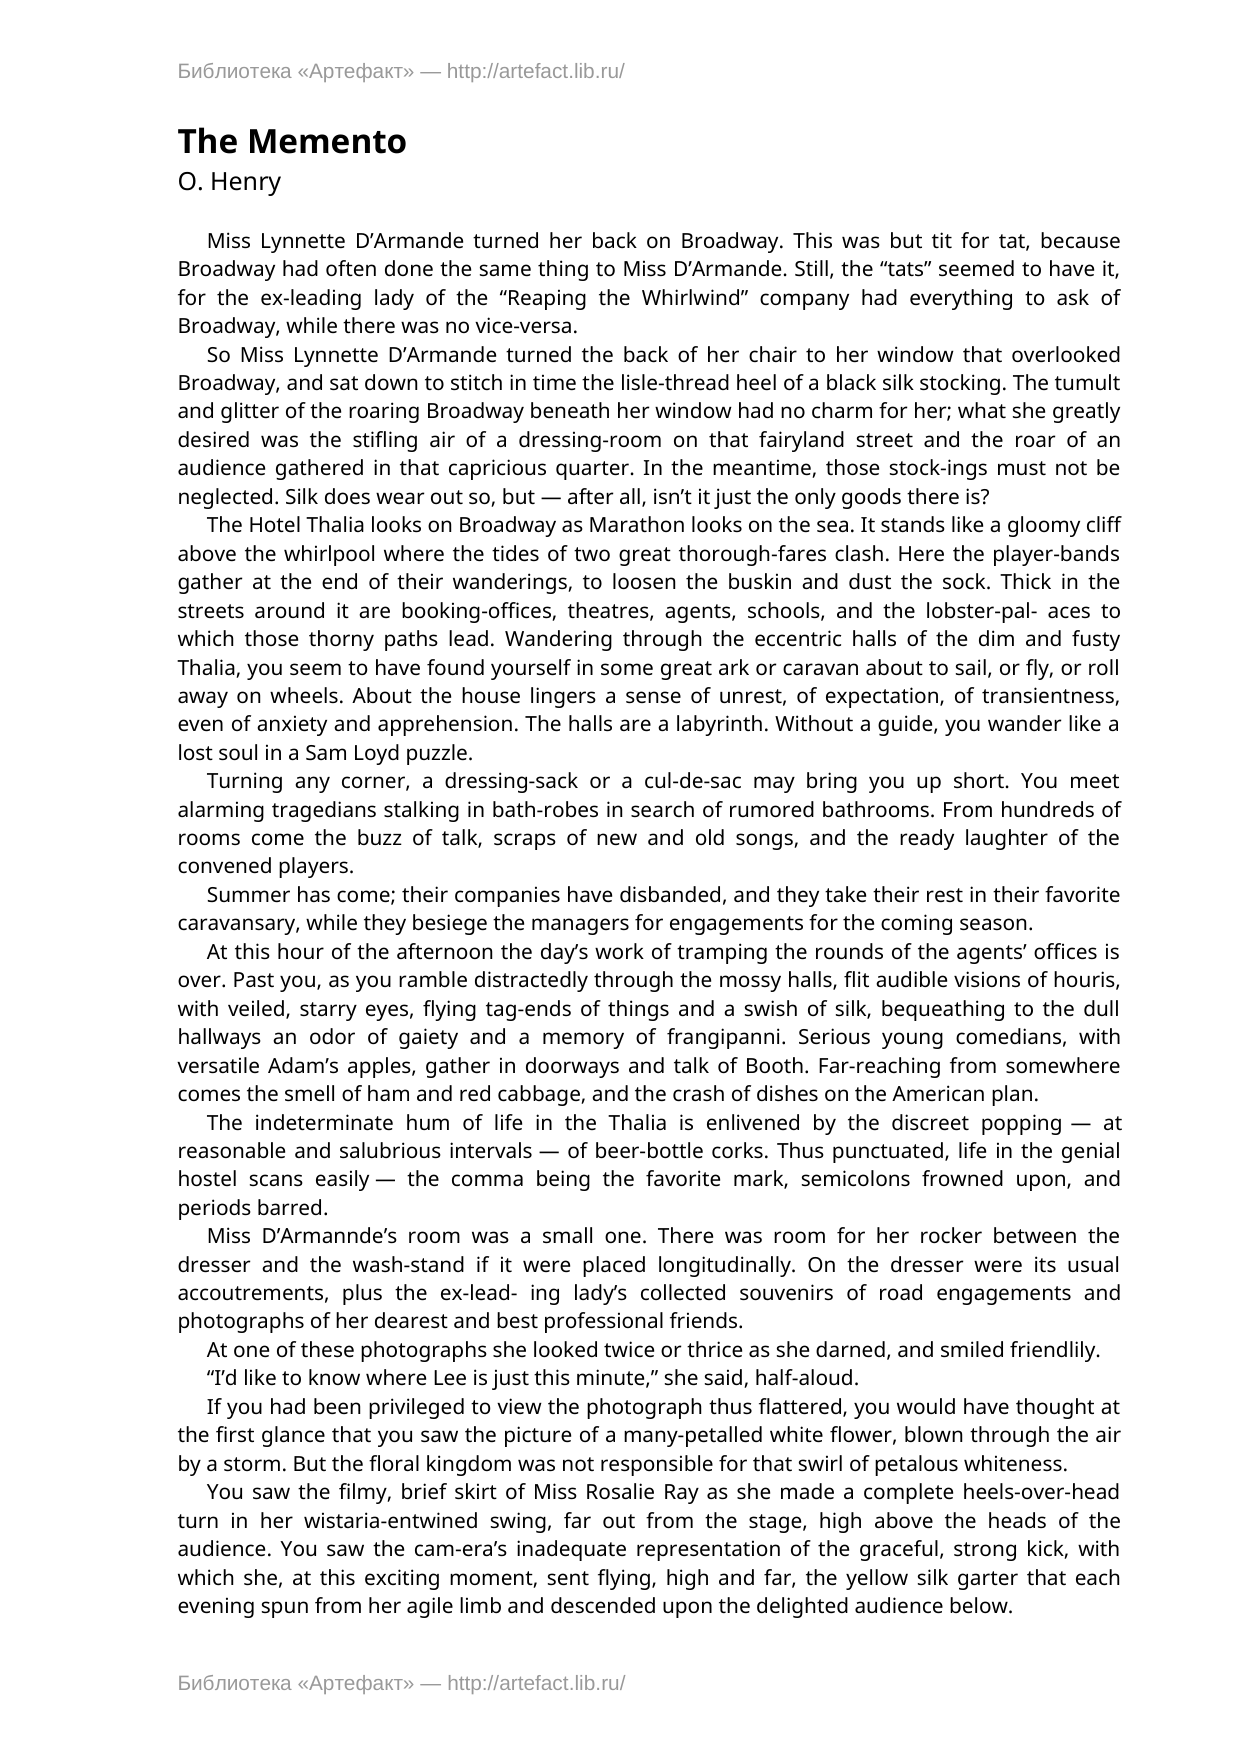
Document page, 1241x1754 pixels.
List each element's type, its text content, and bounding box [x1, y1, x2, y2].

text O. Henry [177, 163, 1122, 198]
text At one of these photographs she looked twice or thrice as she darned, and smiled friendlily. [177, 1335, 1122, 1363]
text If you had been privileged to view the photograph thus flattered, you would have thought at the first glance that you saw the picture of a many-petalled white flower, blown through the air by a storm. But the floral kingdom was not responsible for that swirl of petalous whiteness. [177, 1392, 1122, 1477]
text “I’d like to know where Lee is just this minute,” she said, half-aloud. [177, 1363, 1122, 1392]
subtitle The Memento [177, 118, 1122, 163]
text So Miss Lynnette D’Armande turned the back of her chair to her window that overlooked Broadway, and sat down to stitch in time the lisle-thread heel of a black silk stocking. The tumult and glitter of the roaring Broadway beneath her window had no charm for her; what she greatly desired was the stifling air of a dressing-room on that fairyland street and the roar of an audience gathered in that capricious quarter. In the meantime, those stock-ings must not be neglected. Silk does wear out so, but — after all, isn’t it just the only goods there is? [177, 340, 1122, 510]
text At this hour of the afternoon the day’s work of tramping the rounds of the agents’ offices is over. Past you, as you ramble distractedly through the mossy halls, flit audible visions of houris, with veiled, starry eyes, flying tag-ends of things and a swish of silk, bequeathing to the dull hallways an odor of gaiety and a memory of frangipanni. Serious young comedians, with versatile Adam’s apples, gather in doorways and talk of Booth. Far-reaching from somewhere comes the smell of ham and red cabbage, and the crash of dishes on the American plan. [177, 937, 1122, 1108]
text Miss Lynnette D’Armande turned her back on Broadway. This was but tit for tat, because Broadway had often done the same thing to Miss D’Armande. Still, the “tats” seemed to have it, for the ex-leading lady of the “Reaping the Whirlwind” company had everything to ask of Broadway, while there was no vice-versa. [177, 226, 1122, 340]
text Turning any corner, a dressing-sack or a cul-de-sac may bring you up short. You meet alarming tragedians stalking in bath-robes in search of rumored bathrooms. From hundreds of rooms come the buzz of talk, scraps of new and old songs, and the ready laughter of the convened players. [177, 766, 1122, 880]
text The indeterminate hum of life in the Thalia is enlivened by the discreet popping — at reasonable and salubrious intervals — of beer-bottle corks. Thus punctuated, life in the genial hostel scans easily — the comma being the favorite mark, semicolons frowned upon, and periods barred. [177, 1108, 1122, 1221]
text Summer has come; their companies have disbanded, and they take their rest in their favorite caravansary, while they besiege the managers for engagements for the coming season. [177, 880, 1122, 937]
text Miss D’Armannde’s room was a small one. There was room for her rocker between the dresser and the wash-stand if it were placed longitudinally. On the dresser were its usual accoutrements, plus the ex-lead- ing lady’s collected souvenirs of road engagements and photographs of her dearest and best professional friends. [177, 1221, 1122, 1335]
text You saw the filmy, brief skirt of Miss Rosalie Ray as she made a complete heels-over-head turn in her wistaria-entwined swing, far out from the stage, high above the heads of the audience. You saw the cam-era’s inadequate representation of the graceful, strong kick, with which she, at this exciting moment, sent flying, high and far, the yellow silk garter that each evening spun from her agile limb and descended upon the delighted audience below. [177, 1477, 1122, 1619]
text The Hotel Thalia looks on Broadway as Marathon looks on the sea. It stands like a gloomy cliff above the whirlpool where the tides of two great thorough-fares clash. Here the player-bands gather at the end of their wanderings, to loosen the buskin and dust the sock. Thick in the streets around it are booking-offices, theatres, agents, schools, and the lobster-pal- aces to which those thorny paths lead. Wandering through the eccentric halls of the dim and fusty Thalia, you seem to have found yourself in some great ark or caravan about to sail, or fly, or roll away on wheels. About the house lingers a sense of unrest, of expectation, of transientness, even of anxiety and apprehension. The halls are a labyrinth. Without a guide, you wander like a lost soul in a Sam Loyd puzzle. [177, 510, 1122, 766]
